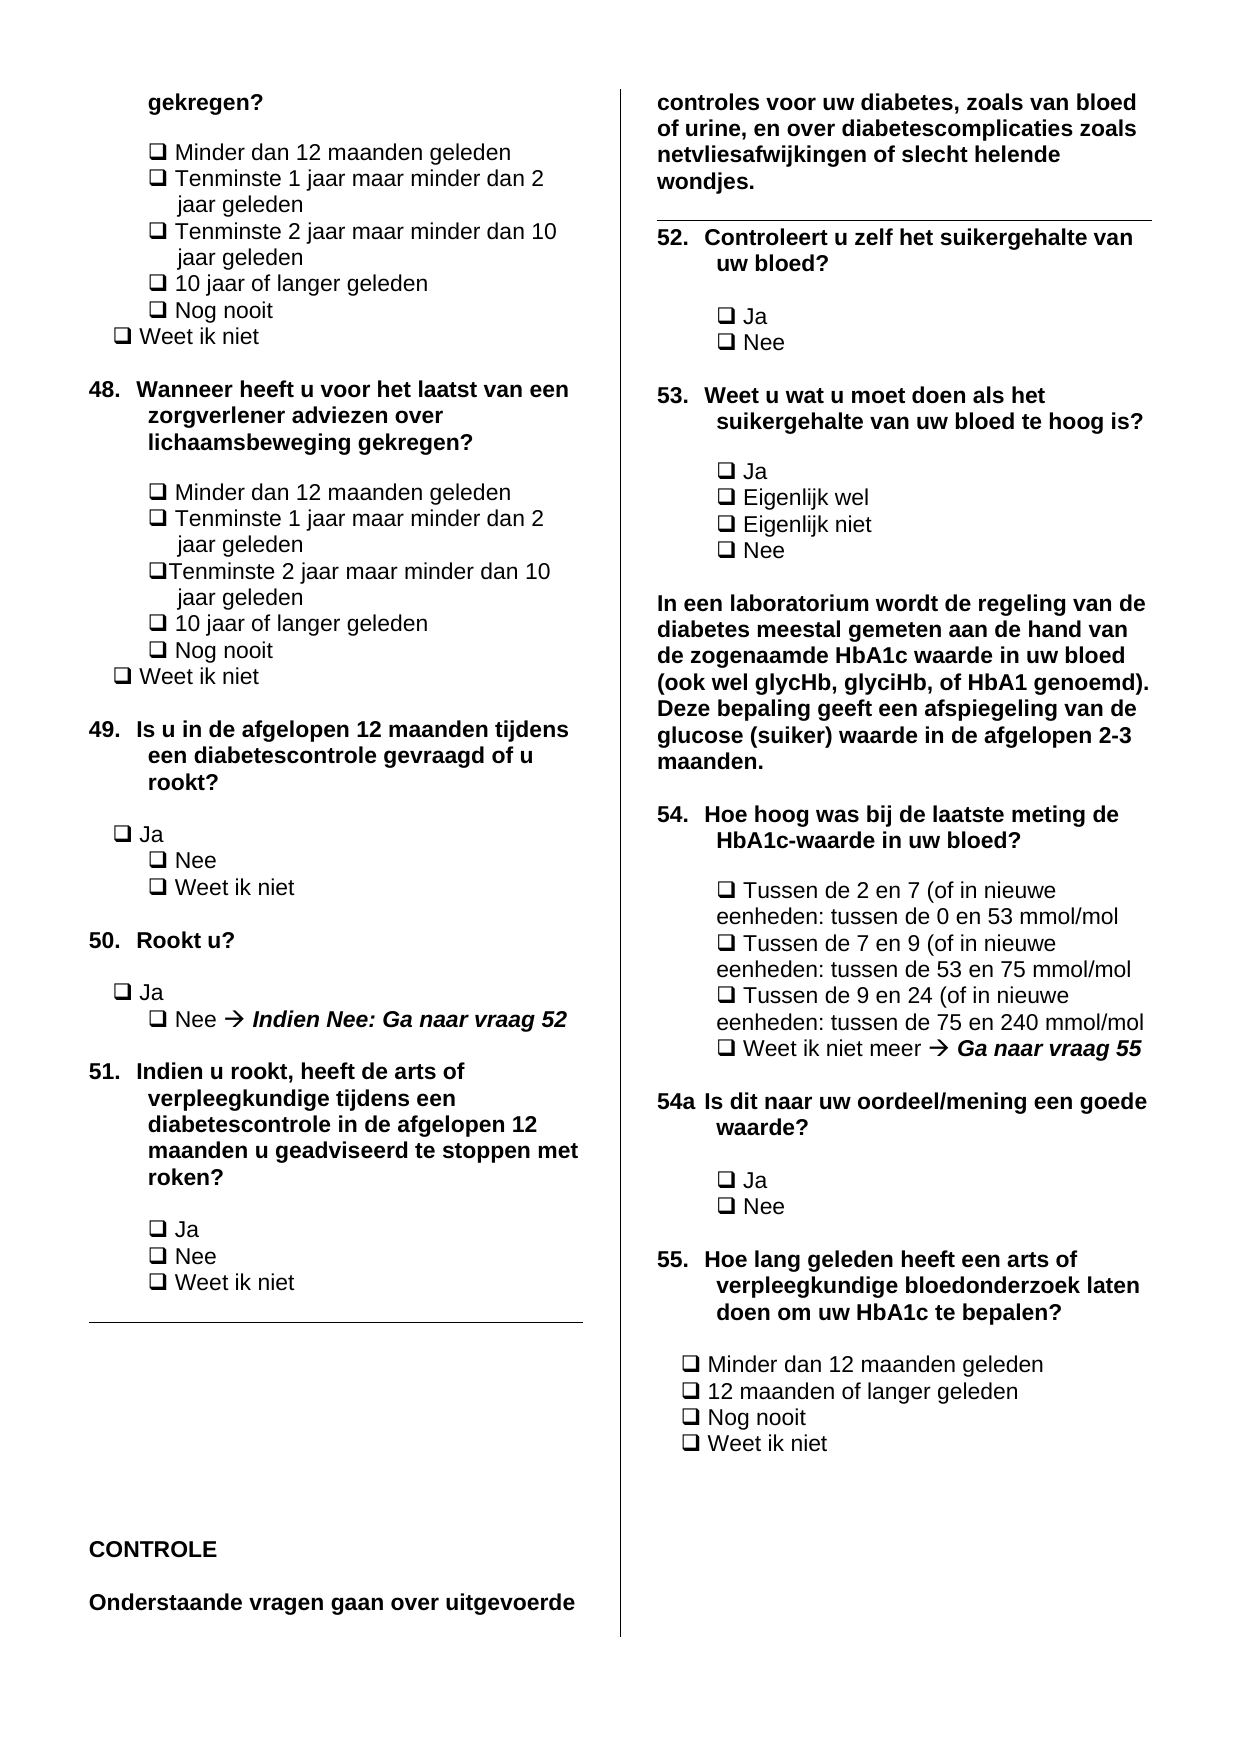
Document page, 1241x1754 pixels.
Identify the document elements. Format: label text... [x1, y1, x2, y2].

text Nee [716, 329, 1152, 355]
text Weet ik niet [657, 1430, 1152, 1457]
text Tenminste 2 jaar maar minder dan 10 jaar geleden [148, 558, 583, 610]
text Tussen de 7 en 9 (of in nieuwe eenheden: tussen de 53 en 75 mmol/mol [716, 930, 1152, 982]
text 54. Hoe hoog was bij de laatste meting de HbA1c-waarde in uw bloed? [657, 801, 1152, 853]
text Ja [657, 1167, 1152, 1193]
text Nee [148, 847, 583, 874]
text Minder dan 12 maanden geleden [89, 478, 583, 505]
text 47. Wanneer heeft u voor het laatst van een zorgverlener voedingsadviezen gekregen? [89, 89, 583, 115]
text 12 maanden of langer geleden [657, 1378, 1152, 1404]
text 48. Wanneer heeft u voor het laatst van een zorgverlener adviezen over lichaamsbeweging gekregen? [89, 376, 583, 455]
text Weet ik niet meer Ga naar vraag 55 [657, 1035, 1152, 1061]
text Ja [89, 979, 583, 1006]
text Nee [716, 1193, 1152, 1219]
text Weet ik niet [89, 1269, 583, 1296]
text 55. Hoe lang geleden heeft een arts of verpleegkundige bloedonderzoek laten doen om uw HbA1c te bepalen? [657, 1246, 1152, 1325]
text Minder dan 12 maanden geleden [89, 139, 583, 165]
text 50. Rookt u? [89, 927, 583, 953]
text 52. Controleert u zelf het suikergehalte van [657, 221, 1152, 250]
text Ja [657, 458, 1152, 484]
text 10 jaar of langer geleden [89, 270, 583, 297]
text Eigenlijk niet [716, 511, 1152, 537]
text Weet ik niet [89, 663, 583, 689]
text Ja [89, 821, 583, 847]
text Onderstaande vragen gaan over uitgevoerde controles voor uw diabetes, zoals van bloed of urine, en over diabetescomplicaties zoals netvliesafwijkingen of slecht helende wondjes. [89, 1588, 583, 1615]
text Tenminste 1 jaar maar minder dan 2 jaar geleden [148, 165, 583, 218]
text 10 jaar of langer geleden [89, 610, 583, 637]
text Nog nooit [657, 1404, 1152, 1430]
text uw bloed? [657, 250, 1152, 276]
text Tussen de 2 en 7 (of in nieuwe eenheden: tussen de 0 en 53 mmol/mol [716, 877, 1152, 930]
text Weet ik niet [89, 323, 583, 349]
text Ja [89, 1216, 583, 1243]
text CONTROLE [89, 1536, 583, 1562]
text Weet ik niet [89, 874, 583, 900]
text 51. Indien u rookt, heeft de arts of verpleegkundige tijdens een diabetescontrole in de afgelopen 12 maanden u geadviseerd te stoppen met roken? [89, 1058, 583, 1190]
text 53. Weet u wat u moet doen als het suikergehalte van uw bloed te hoog is? [657, 382, 1152, 434]
text Ja [657, 303, 1152, 329]
text Nee Indien Nee: Ga naar vraag 52 [148, 1006, 583, 1032]
text Tussen de 9 en 24 (of in nieuwe eenheden: tussen de 75 en 240 mmol/mol [716, 982, 1152, 1035]
text Eigenlijk wel [657, 484, 1152, 511]
text Tenminste 2 jaar maar minder dan 10 jaar geleden [148, 218, 583, 270]
text Nog nooit [89, 637, 583, 663]
text Tenminste 1 jaar maar minder dan 2 jaar geleden [148, 505, 583, 558]
text Minder dan 12 maanden geleden [657, 1351, 1152, 1378]
text Nog nooit [89, 297, 583, 323]
text 49. Is u in de afgelopen 12 maanden tijdens een diabetescontrole gevraagd of u rookt? [89, 716, 583, 795]
text 54a Is dit naar uw oordeel/mening een goede waarde? [657, 1088, 1152, 1141]
text Nee [148, 1243, 583, 1269]
text Nee [657, 537, 1152, 563]
text In een laboratorium wordt de regeling van de diabetes meestal gemeten aan de hand van de zogenaamde HbA1c waarde in uw bloed (ook wel glycHb, glyciHb, of HbA1 genoemd). Deze bepaling geeft een afspiegeling van de glucose (suiker) waarde in de afgelopen 2-3 maanden. [657, 590, 1152, 774]
text Onderstaande vragen gaan over uitgevoerde controles voor uw diabetes, zoals van bloed of urine, en over diabetescomplicaties zoals netvliesafwijkingen of slecht helende wondjes. [657, 89, 1152, 194]
